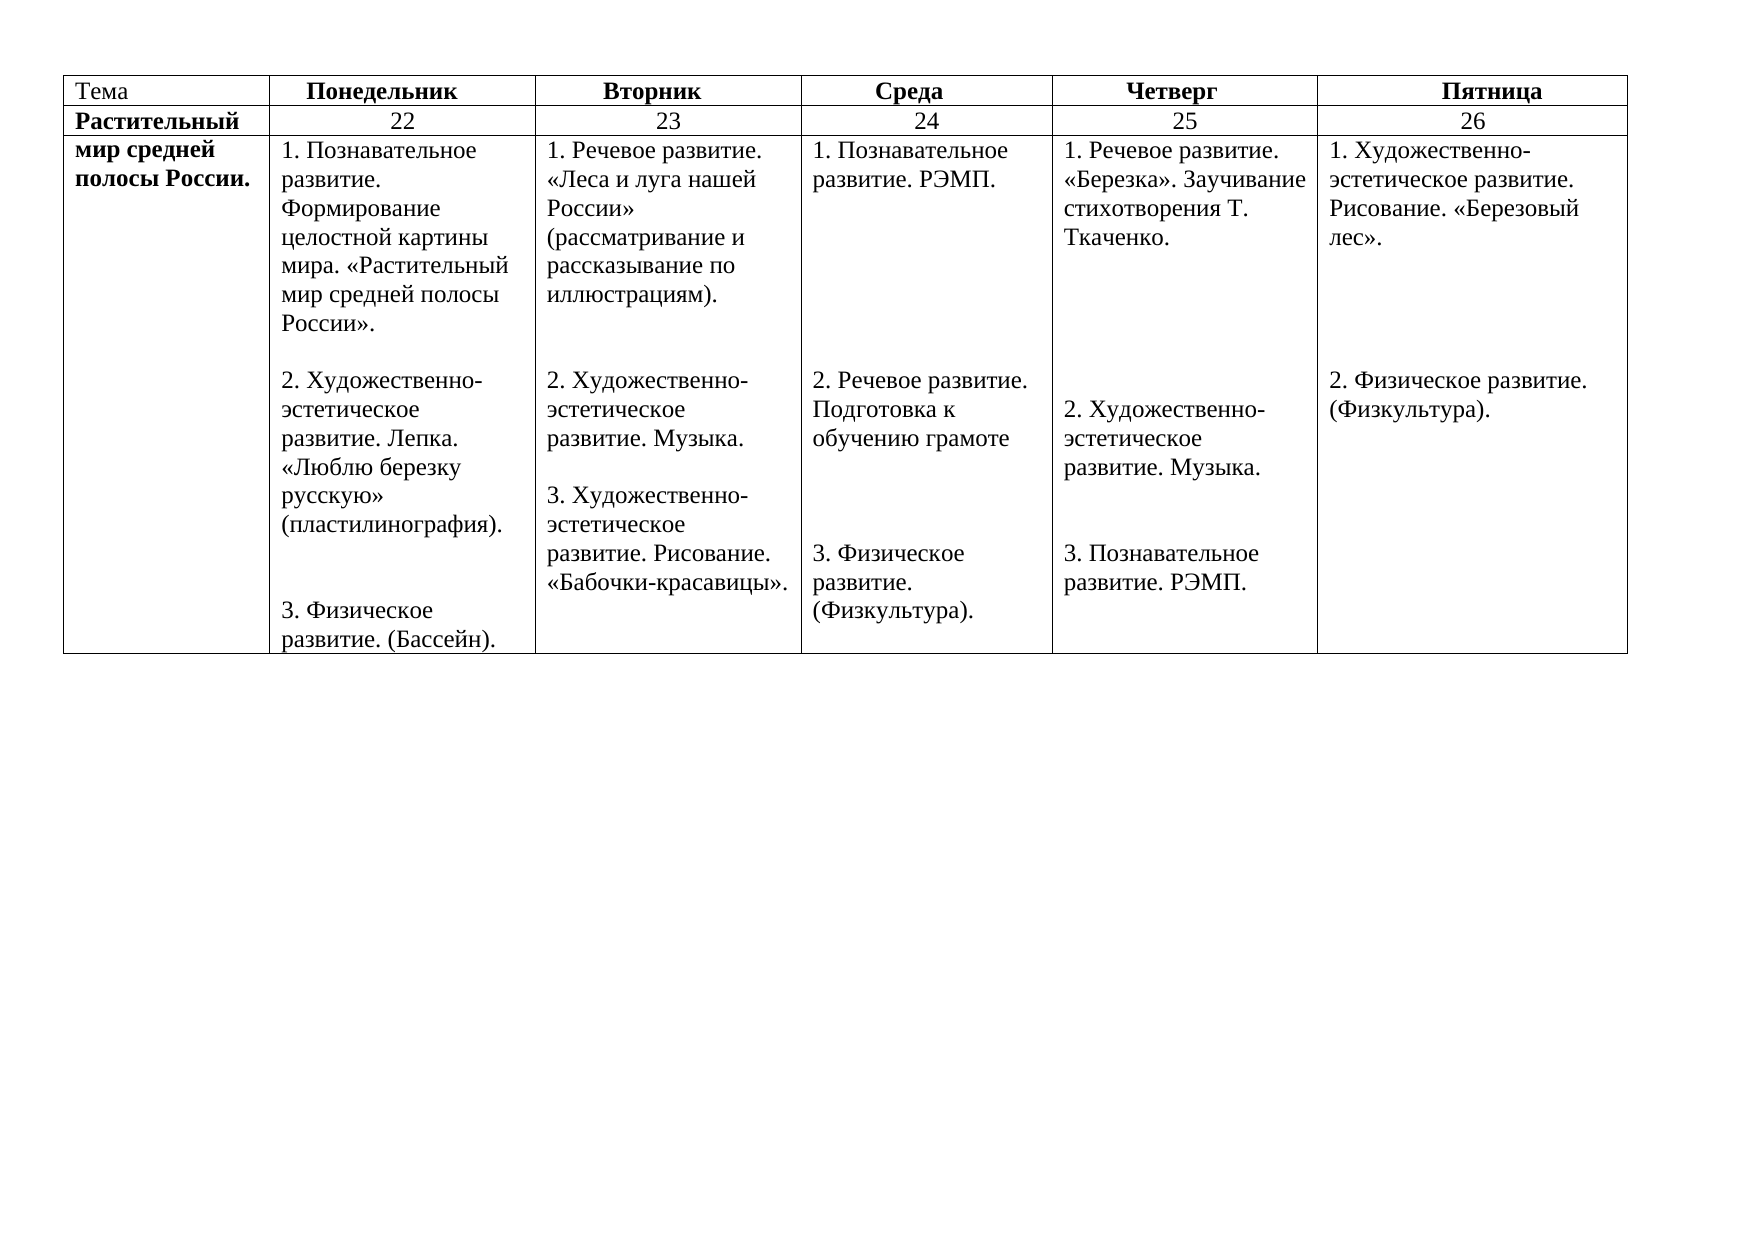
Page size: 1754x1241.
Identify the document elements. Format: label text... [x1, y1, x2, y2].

table_cell 1. Речевое развитие. «Леса и луга нашей России» (рассматривание и рассказывание по иллюстрациям). 2. Художественно-эстетическое развитие. Музыка. 3. Художественно-эстетическое развитие. Рисование. «Бабочки-красавицы». [536, 136, 801, 653]
table_header Понедельник [270, 76, 535, 105]
table_cell 26 [1318, 106, 1627, 134]
table_cell 25 [1053, 106, 1317, 134]
table_cell 1. Познавательное развитие. Формирование целостной картины мира. «Растительный мир средней полосы России». 2. Художественно-эстетическое развитие. Лепка. «Люблю березку русскую» (пластилинография). 3. Физическое развитие. (Бассейн). [270, 136, 535, 653]
table_cell 23 [536, 106, 801, 134]
table_cell Растительный мир средней полосы России. [64, 136, 269, 653]
table_cell Растительный мир средней полосы России. [64, 106, 269, 135]
table_header Пятница [1318, 76, 1627, 105]
table_cell 1. Познавательное развитие. РЭМП. 2. Речевое развитие. Подготовка к обучению грамоте 3. Физическое развитие. (Физкультура). [802, 136, 1052, 653]
table_header Четверг [1053, 76, 1317, 105]
table_header Среда [802, 76, 1052, 105]
table_cell 24 [802, 106, 1052, 134]
table_cell 22 [270, 106, 535, 134]
table_cell 1. Речевое развитие. «Березка». Заучивание стихотворения Т. Ткаченко. 2. Художественно-эстетическое развитие. Музыка. 3. Познавательное развитие. РЭМП. [1053, 136, 1317, 653]
table_header Тема [64, 76, 269, 105]
table_header Вторник [536, 76, 801, 105]
table_cell 1. Художественно-эстетическое развитие. Рисование. «Березовый лес». 2. Физическое развитие. (Физкультура). [1318, 136, 1627, 653]
